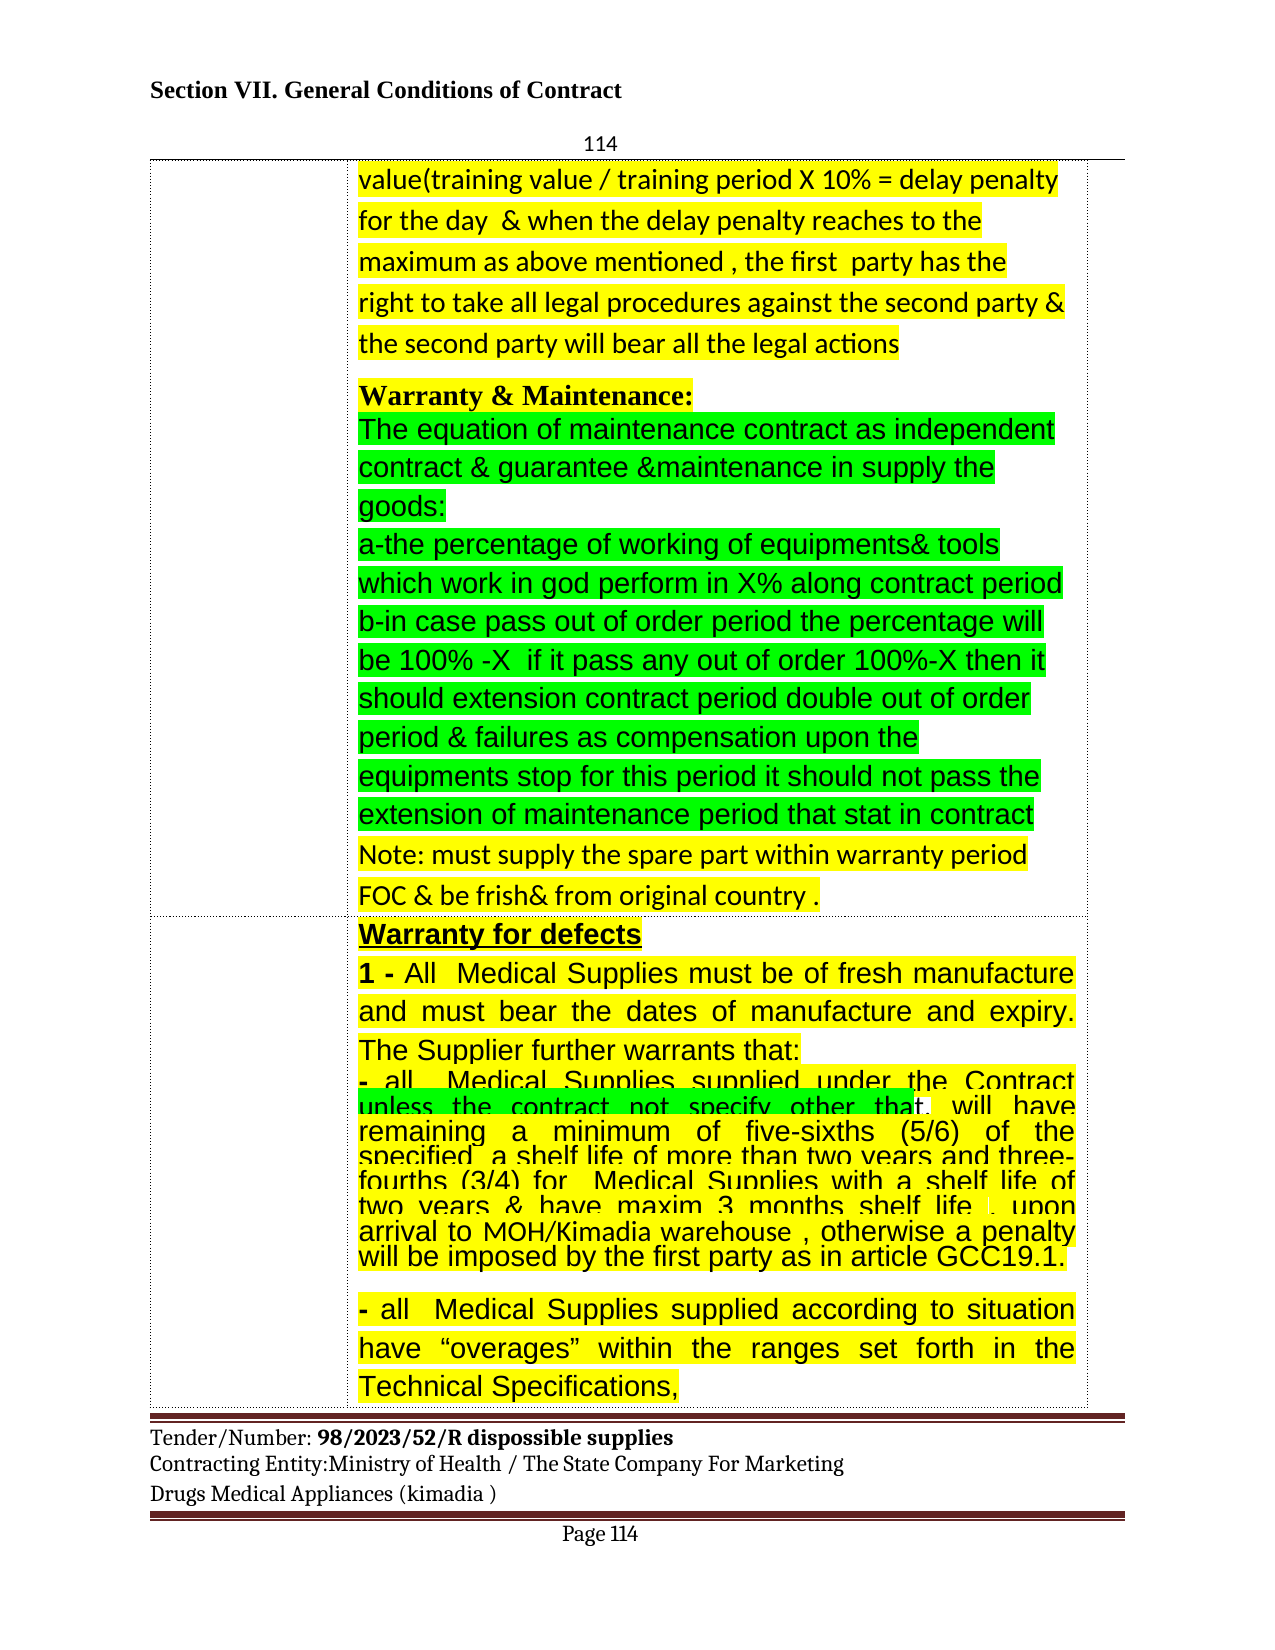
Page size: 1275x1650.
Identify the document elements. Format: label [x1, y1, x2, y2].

table_cell [347, 916, 1088, 1407]
table_cell [150, 160, 347, 916]
table_cell [347, 160, 1088, 916]
table_cell [150, 916, 347, 1407]
